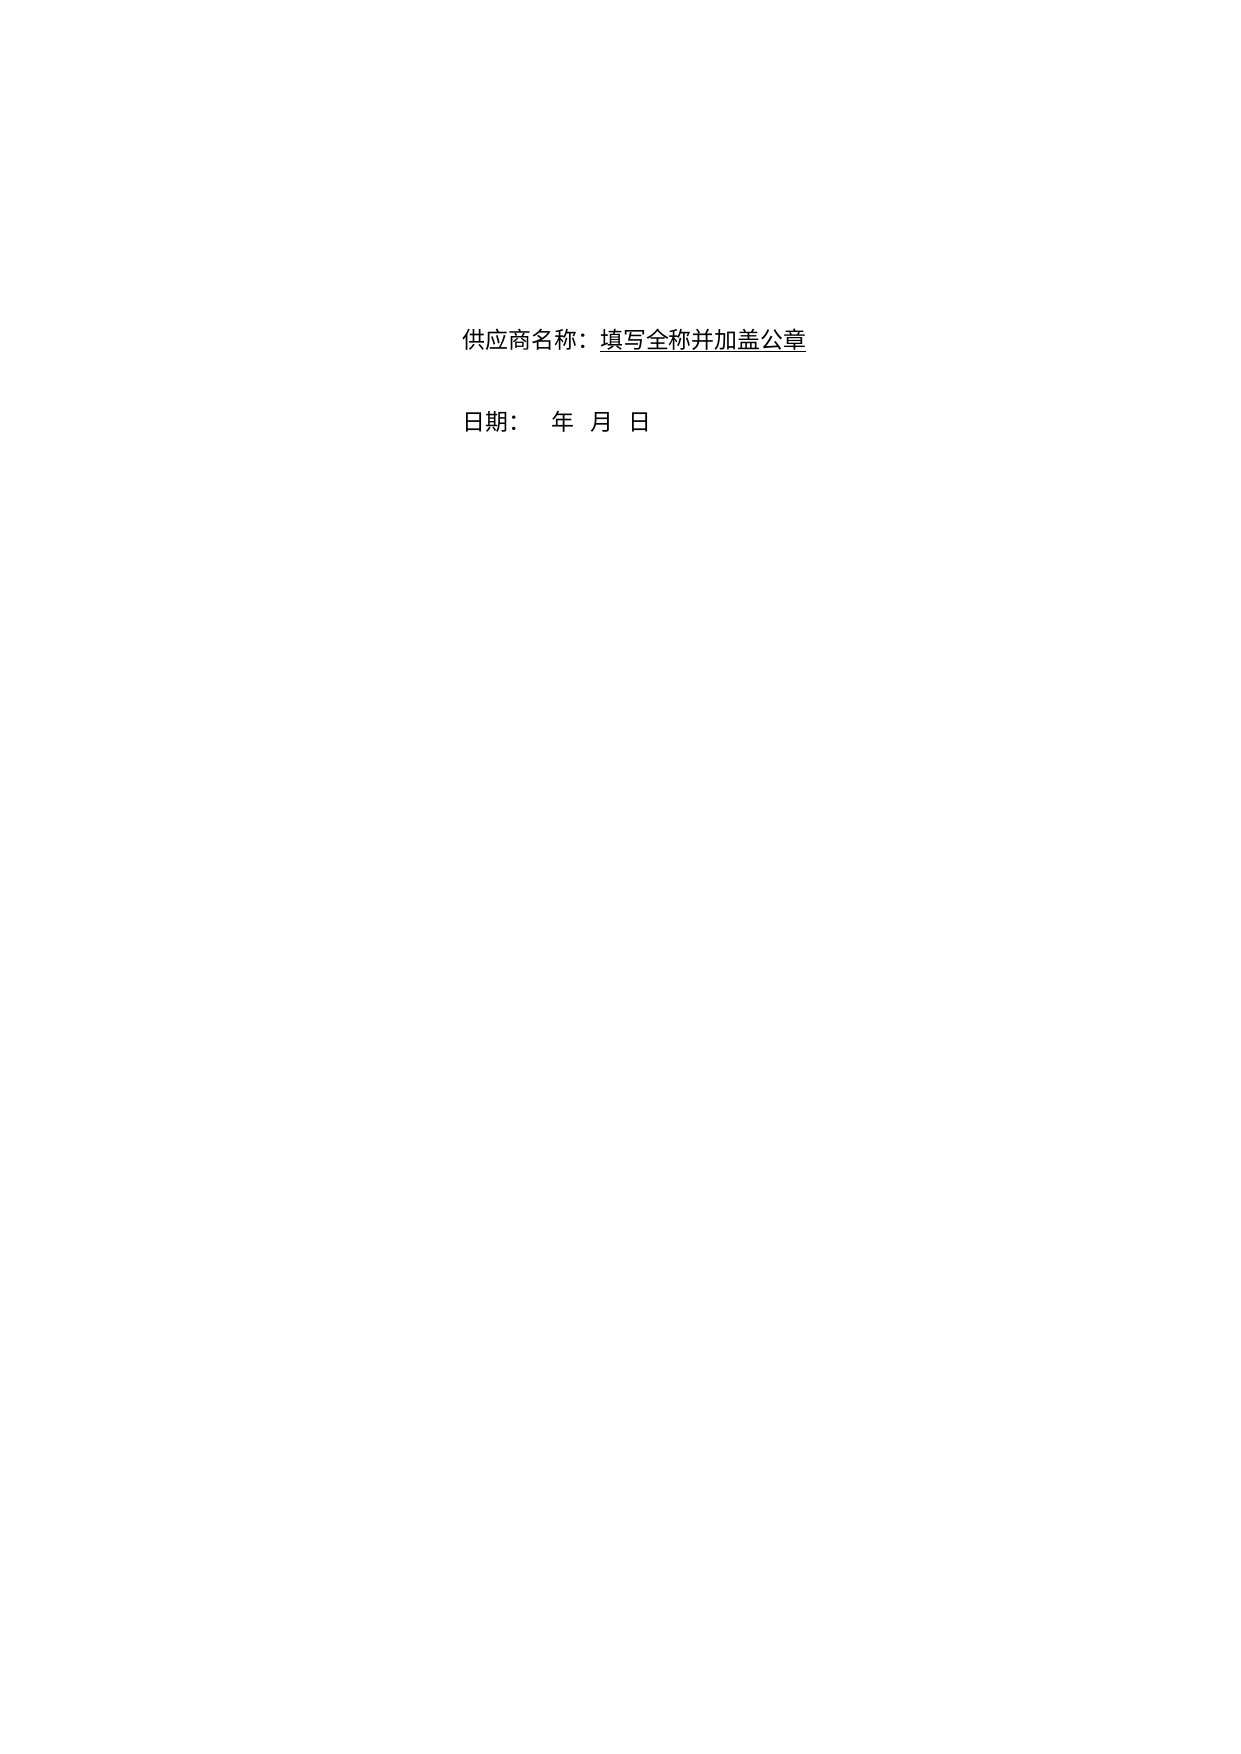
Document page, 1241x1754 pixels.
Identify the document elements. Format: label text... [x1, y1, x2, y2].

text 日期： 年 月 日 [187, 388, 1053, 453]
text 供应商名称：填写全称并加盖公章 [187, 306, 1053, 371]
